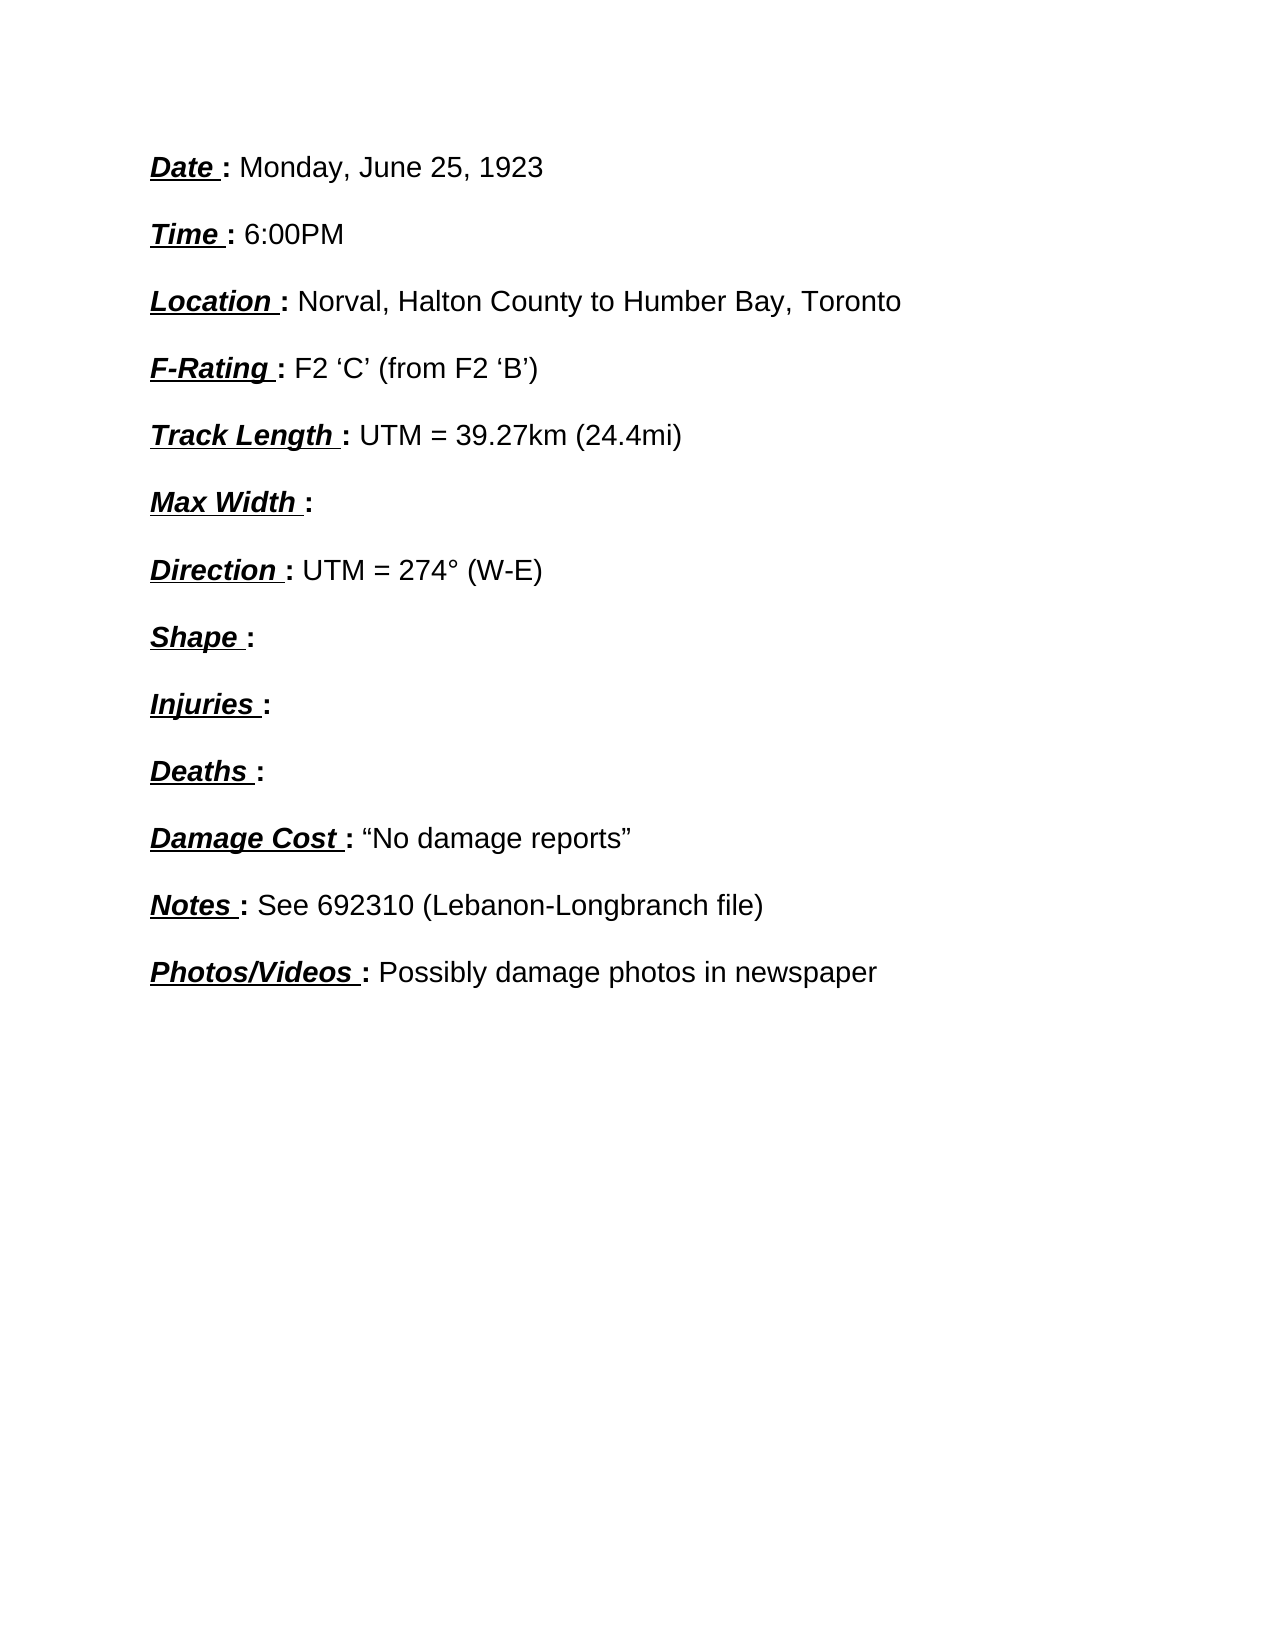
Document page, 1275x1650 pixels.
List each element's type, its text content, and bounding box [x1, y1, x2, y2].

text Track Length : UTM = 39.27km (24.4mi) [150, 418, 1125, 452]
text Direction : UTM = 274° (W-E) [150, 552, 1125, 586]
text Damage Cost : “No damage reports” [150, 821, 1125, 854]
text Injuries : [150, 687, 1125, 720]
text Time : 6:00PM [150, 217, 1125, 251]
text Max Width : [150, 485, 1125, 519]
text Notes : See 692310 (Lebanon-Longbranch file) [150, 888, 1125, 921]
text F-Rating : F2 ‘C’ (from F2 ‘B’) [150, 351, 1125, 385]
text Shape : [150, 619, 1125, 653]
text Date : Monday, June 25, 1923 [150, 150, 1125, 183]
text Location : Norval, Halton County to Humber Bay, Toronto [150, 284, 1125, 318]
text Deaths : [150, 754, 1125, 787]
text Photos/Videos : Possibly damage photos in newspaper [150, 955, 1125, 988]
